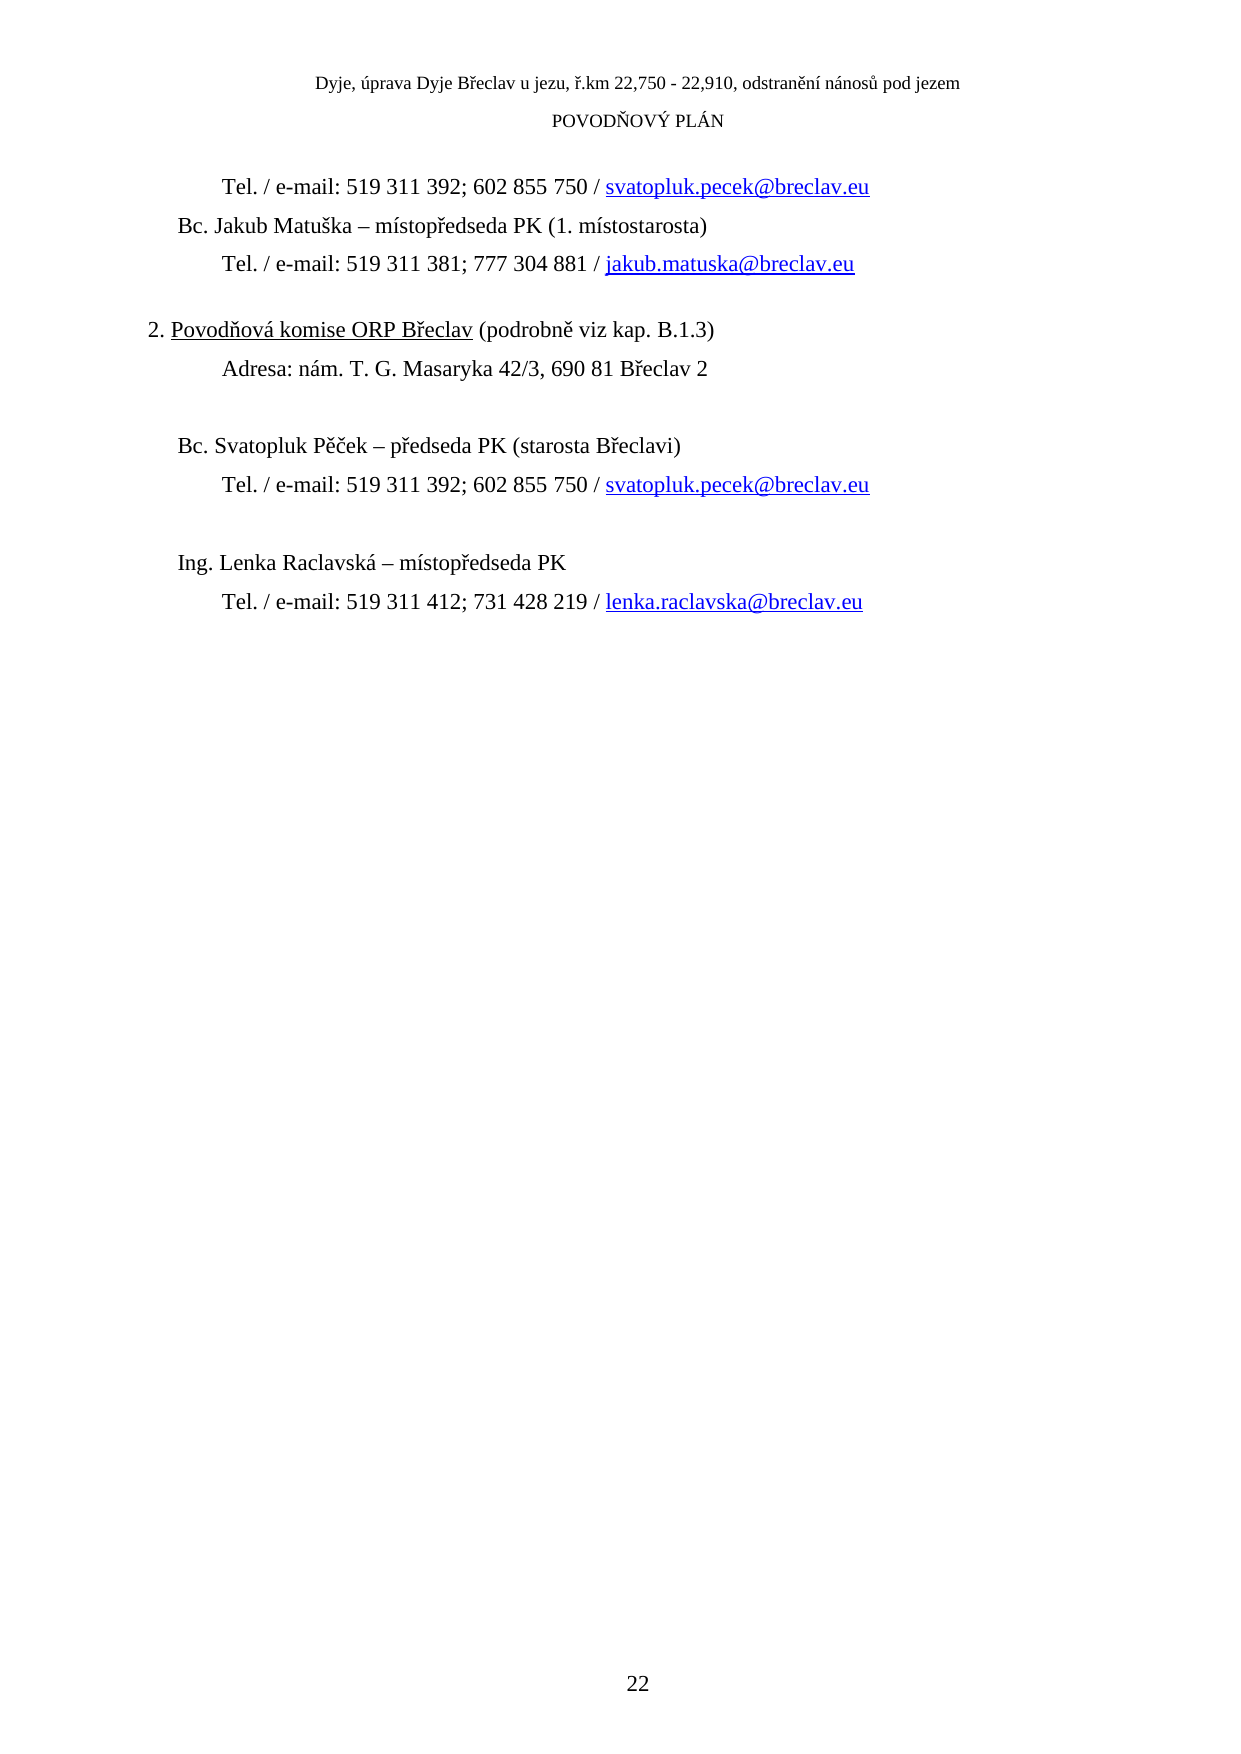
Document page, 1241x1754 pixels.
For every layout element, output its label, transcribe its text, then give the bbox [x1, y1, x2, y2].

text 2. Povodňová komise ORP Břeclav (podrobně viz kap. B.1.3) [148, 316, 1122, 342]
text Tel. / e-mail: 519 311 381; 777 304 881 / jakub.matuska@breclav.eu [222, 251, 1122, 277]
text Bc. Svatopluk Pěček – předseda PK (starosta Břeclavi) [177, 432, 1122, 459]
text Tel. / e-mail: 519 311 392; 602 855 750 / svatopluk.pecek@breclav.eu [222, 173, 1122, 199]
text Tel. / e-mail: 519 311 392; 602 855 750 / svatopluk.pecek@breclav.eu [222, 471, 1122, 497]
text Tel. / e-mail: 519 311 412; 731 428 219 / lenka.raclavska@breclav.eu [222, 588, 1122, 614]
text Ing. Lenka Raclavská – místopředseda PK [177, 549, 1122, 575]
text Bc. Jakub Matuška – místopředseda PK (1. místostarosta) [177, 212, 1122, 238]
text Adresa: nám. T. G. Masaryka 42/3, 690 81 Břeclav 2 [222, 354, 1122, 381]
